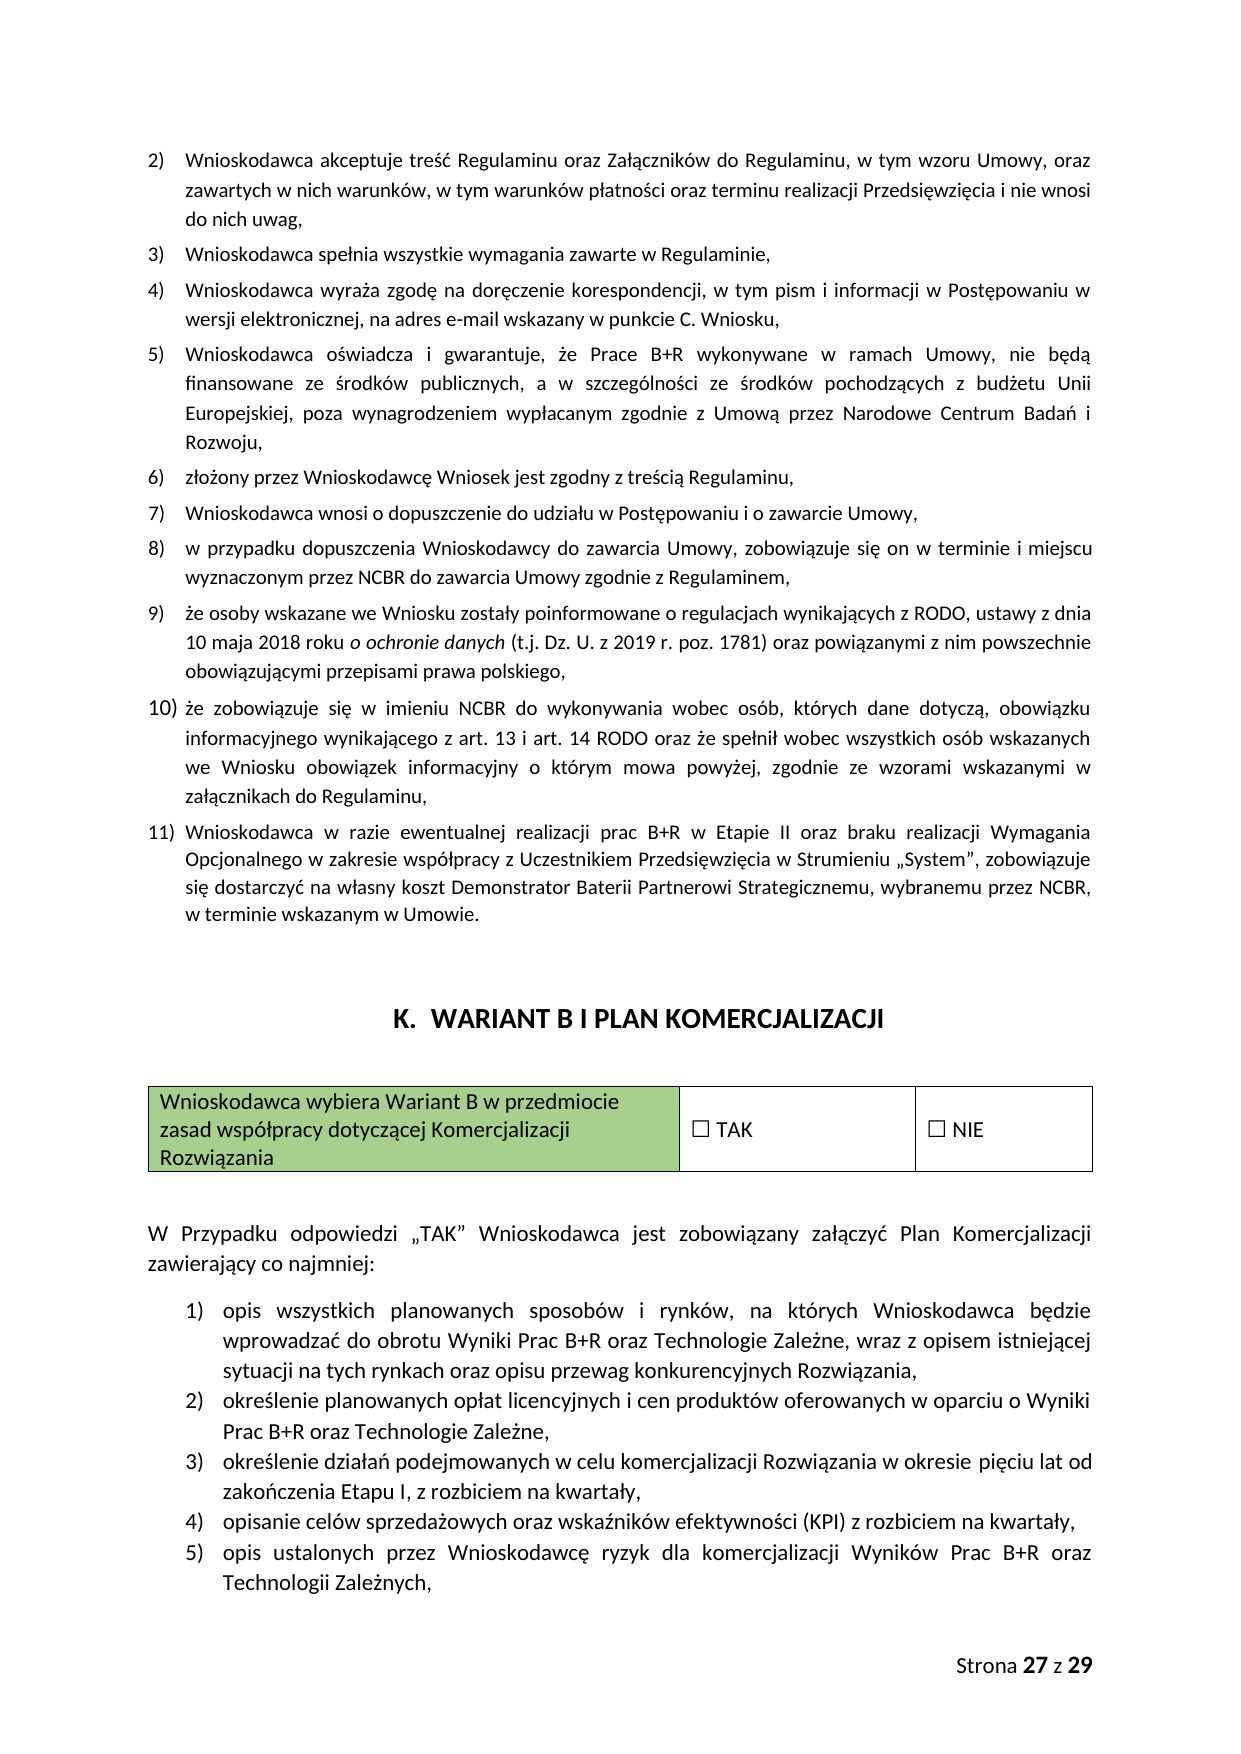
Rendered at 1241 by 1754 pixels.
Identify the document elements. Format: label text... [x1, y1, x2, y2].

table_header NIE [916, 1087, 1092, 1171]
table_header Wnioskodawca wybiera Wariant B w przedmiocie zasad współpracy dotyczącej Komercjalizacji Rozwiązania [149, 1087, 679, 1171]
list opisanie celów sprzedażowych oraz wskaźników efektywności (KPI) z rozbiciem na kwartały, [185, 1507, 1092, 1535]
list Wnioskodawca wnosi o dopuszczenie do udziału w Postępowaniu i o zawarcie Umowy, [148, 500, 1092, 525]
list Wnioskodawca w razie ewentualnej realizacji prac B+R w Etapie II oraz braku realizacji Wymagania Opcjonalnego w zakresie współpracy z Uczestnikiem Przedsięwzięcia w Strumieniu „System”, zobowiązuje się dostarczyć na własny koszt Demonstrator Baterii Partnerowi Strategicznemu, wybranemu przez NCBR, w terminie wskazanym w Umowie. [148, 819, 1092, 927]
subtitle WARIANT B I PLAN KOMERCJALIZACJI [185, 1001, 1092, 1036]
list opis ustalonych przez Wnioskodawcę ryzyk dla komercjalizacji Wyników Prac B+R oraz Technologii Zależnych, [185, 1538, 1092, 1596]
list że osoby wskazane we Wniosku zostały poinformowane o regulacjach wynikających z RODO, ustawy z dnia 10 maja 2018 roku o ochronie danych (t.j. Dz. U. z 2019 r. poz. 1781) oraz powiązanymi z nim powszechnie obowiązującymi przepisami prawa polskiego, [148, 600, 1092, 683]
text W Przypadku odpowiedzi „TAK” Wnioskodawca jest zobowiązany załączyć Plan Komercjalizacji zawierający co najmniej: [148, 1219, 1092, 1277]
list Wnioskodawca spełnia wszystkie wymagania zawarte w Regulaminie, [148, 241, 1092, 267]
list w przypadku dopuszczenia Wnioskodawcy do zawarcia Umowy, zobowiązuje się on w terminie i miejscu wyznaczonym przez NCBR do zawarcia Umowy zgodnie z Regulaminem, [148, 535, 1092, 590]
list złożony przez Wnioskodawcę Wniosek jest zgodny z treścią Regulaminu, [148, 464, 1092, 490]
table_header TAK [680, 1087, 915, 1171]
list określenie planowanych opłat licencyjnych i cen produktów oferowanych w oparciu o Wyniki Prac B+R oraz Technologie Zależne, [185, 1387, 1092, 1445]
list Wnioskodawca oświadcza i gwarantuje, że Prace B+R wykonywane w ramach Umowy, nie będą finansowane ze środków publicznych, a w szczególności ze środków pochodzących z budżetu Unii Europejskiej, poza wynagrodzeniem wypłacanym zgodnie z Umową przez Narodowe Centrum Badań i Rozwoju, [148, 341, 1092, 454]
list określenie działań podejmowanych w celu komercjalizacji Rozwiązania w okresie pięciu lat od zakończenia Etapu I, z rozbiciem na kwartały, [185, 1447, 1092, 1505]
list Wnioskodawca wyraża zgodę na doręczenie korespondencji, w tym pism i informacji w Postępowaniu w wersji elektronicznej, na adres e-mail wskazany w punkcie C. Wniosku, [148, 277, 1092, 331]
list opis wszystkich planowanych sposobów i rynków, na których Wnioskodawca będzie wprowadzać do obrotu Wyniki Prac B+R oraz Technologie Zależne, wraz z opisem istniejącej sytuacji na tych rynkach oraz opisu przewag konkurencyjnych Rozwiązania, [185, 1296, 1092, 1384]
list Wnioskodawca akceptuje treść Regulaminu oraz Załączników do Regulaminu, w tym wzoru Umowy, oraz zawartych w nich warunków, w tym warunków płatności oraz terminu realizacji Przedsięwzięcia i nie wnosi do nich uwag, [148, 148, 1092, 231]
list że zobowiązuje się w imieniu NCBR do wykonywania wobec osób, których dane dotyczą, obowiązku informacyjnego wynikającego z art. 13 i art. 14 RODO oraz że spełnił wobec wszystkich osób wskazanych we Wniosku obowiązek informacyjny o którym mowa powyżej, zgodnie ze wzorami wskazanymi w załącznikach do Regulaminu, [148, 693, 1092, 809]
